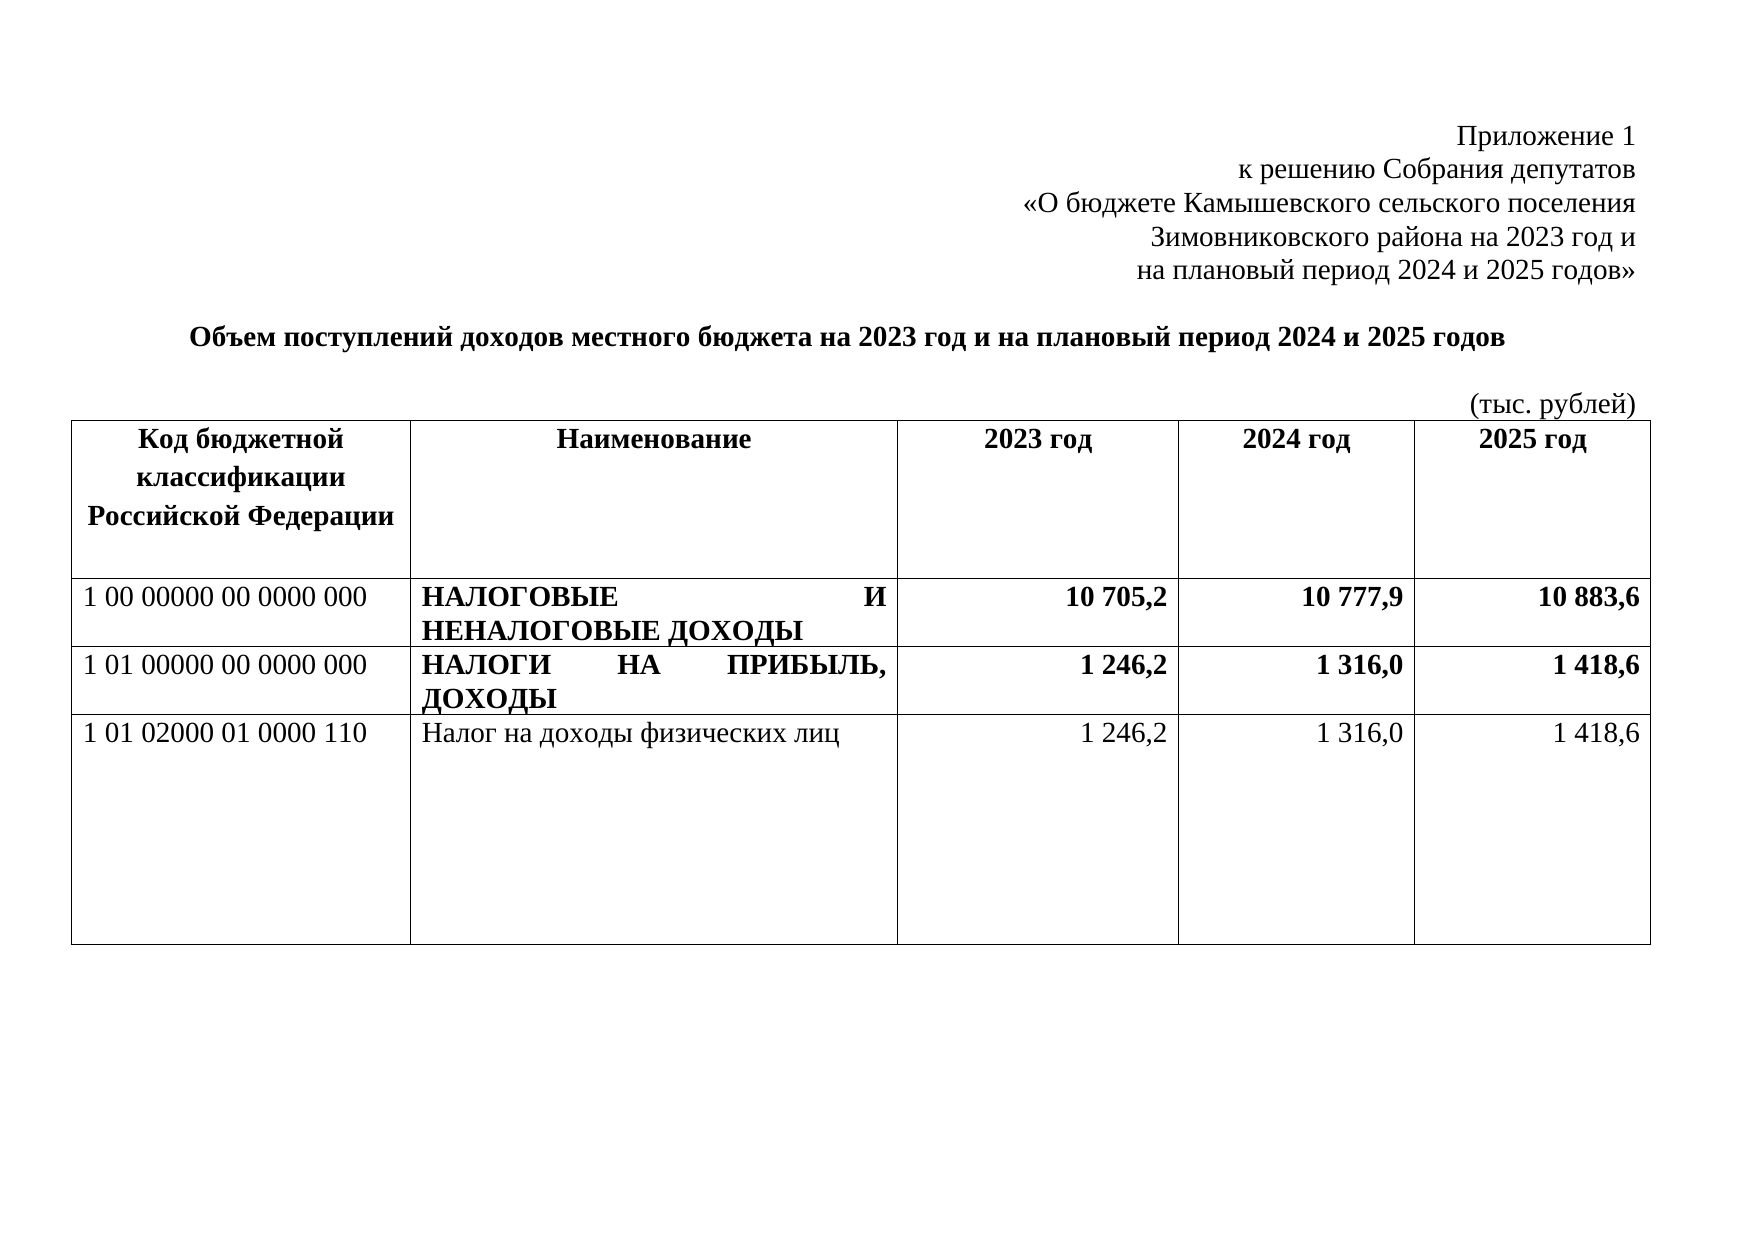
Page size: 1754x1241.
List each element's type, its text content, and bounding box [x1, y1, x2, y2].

table_cell 1 316,0 [1179, 715, 1414, 944]
table_cell 1 418,6 [1415, 647, 1650, 714]
table_cell 10 883,6 [1415, 579, 1650, 646]
table_header 2023 год [898, 421, 1178, 578]
table_cell НАЛОГИ НА ПРИБЫЛЬ, ДОХОДЫ [411, 647, 897, 714]
table_cell 10 777,9 [1179, 579, 1414, 646]
table_cell 1 00 00000 00 0000 000 [72, 579, 410, 646]
table_header 2024 год [1179, 421, 1414, 578]
table_cell 1 246,2 [898, 715, 1178, 944]
table_cell 1 01 02000 01 0000 110 [72, 715, 410, 944]
table_header Наименование [411, 421, 897, 578]
text Приложение 1 [59, 118, 1636, 152]
table_cell НАЛОГОВЫЕ И НЕНАЛОГОВЫЕ ДОХОДЫ [411, 579, 897, 646]
text Зимовниковского района на 2023 год и [59, 219, 1636, 252]
table_cell 10 705,2 [898, 579, 1178, 646]
table_cell 1 246,2 [898, 647, 1178, 714]
table_cell 1 01 00000 00 0000 000 [72, 647, 410, 714]
text (тыс. рублей) [59, 386, 1636, 420]
table_cell 1 316,0 [1179, 647, 1414, 714]
text «О бюджете Камышевского сельского поселения [59, 185, 1636, 219]
text к решению Собрания депутатов [59, 152, 1636, 185]
table_header 2025 год [1415, 421, 1650, 578]
text на плановый период 2024 и 2025 годов» [59, 252, 1636, 286]
table_cell Налог на доходы физических лиц [411, 715, 897, 944]
table_cell 1 418,6 [1415, 715, 1650, 944]
table_header Код бюджетной классификации Российской Федерации [72, 421, 410, 578]
text Объем поступлений доходов местного бюджета на 2023 год и на плановый период 2024 и 2025 годов [59, 319, 1636, 353]
